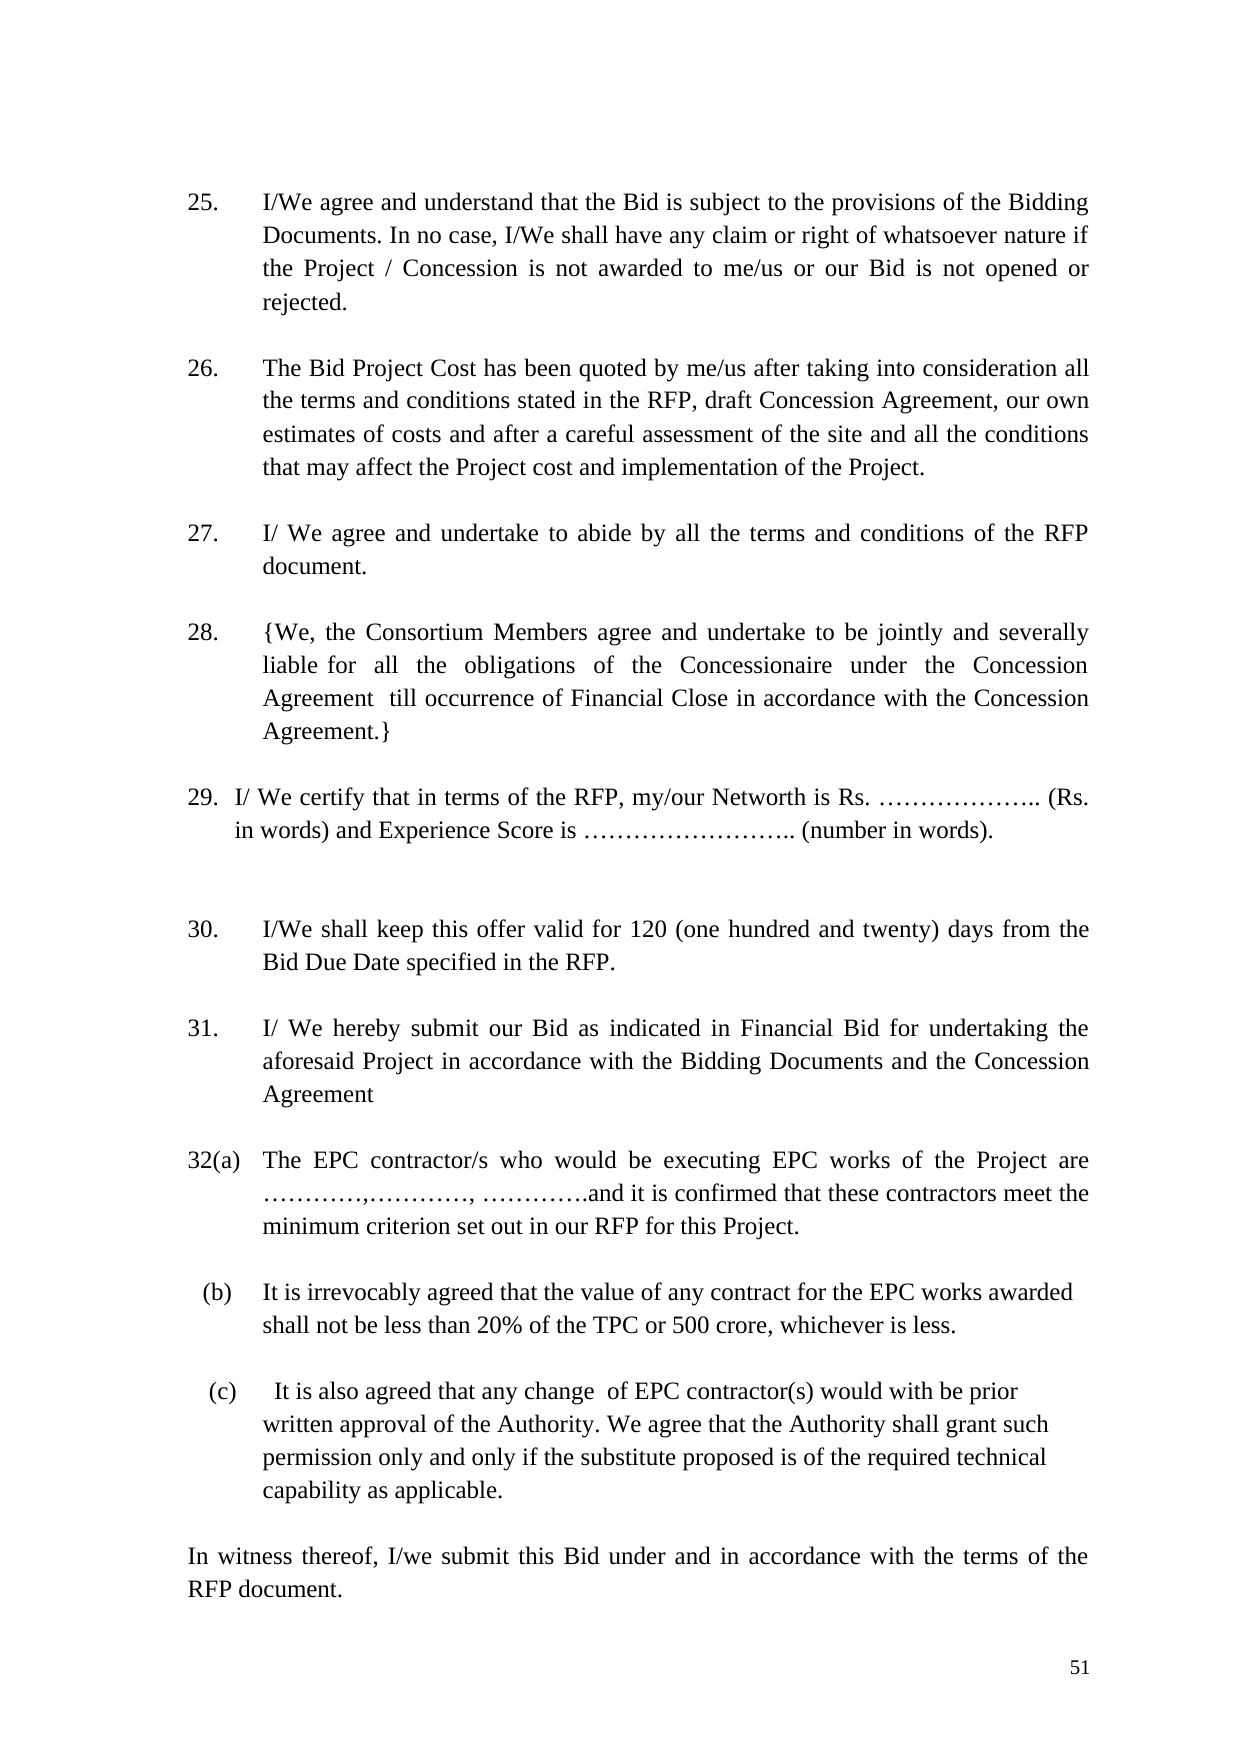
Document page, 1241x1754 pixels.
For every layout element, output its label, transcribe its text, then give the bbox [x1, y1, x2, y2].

text 25. I/We agree and understand that the Bid is subject to the provisions of the Bidding Documents. In no case, I/We shall have any claim or right of whatsoever nature if the Project / Concession is not awarded to me/us or our Bid is not opened or rejected. [187, 187, 1090, 315]
text 28. {We, the Consortium Members agree and undertake to be jointly and severally liable for all the obligations of the Concessionaire under the Concession Agreement till occurrence of Financial Close in accordance with the Concession Agreement.} [187, 617, 1090, 744]
text (b) It is irrevocably agreed that the value of any contract for the EPC works awarded shall not be less than 20% of the TPC or 500 crore, whichever is less. [202, 1277, 1090, 1339]
text 29. I/ We certify that in terms of the RFP, my/our Networth is Rs. ……………….. (Rs. in words) and Experience Score is …………………….. (number in words). [187, 782, 1090, 844]
text 26. The Bid Project Cost has been quoted by me/us after taking into consideration all the terms and conditions stated in the RFP, draft Concession Agreement, our own estimates of costs and after a careful assessment of the site and all the conditions that may affect the Project cost and implementation of the Project. [187, 353, 1090, 480]
text 30. I/We shall keep this offer valid for 120 (one hundred and twenty) days from the Bid Due Date specified in the RFP. [187, 914, 1090, 976]
text 27. I/ We agree and undertake to abide by all the terms and conditions of the RFP document. [187, 518, 1090, 579]
text 32(a) The EPC contractor/s who would be executing EPC works of the Project are …………,…………, ………….and it is confirmed that these contractors meet the minimum criterion set out in our RFP for this Project. [187, 1145, 1090, 1240]
text (c) It is also agreed that any change of EPC contractor(s) would with be prior written approval of the Authority. We agree that the Authority shall grant such permission only and only if the substitute proposed is of the required technical capability as applicable. [202, 1376, 1090, 1504]
text 31. I/ We hereby submit our Bid as indicated in Financial Bid for undertaking the aforesaid Project in accordance with the Bidding Documents and the Concession Agreement [187, 1013, 1090, 1108]
text In witness thereof, I/we submit this Bid under and in accordance with the terms of the RFP document. [187, 1541, 1090, 1603]
